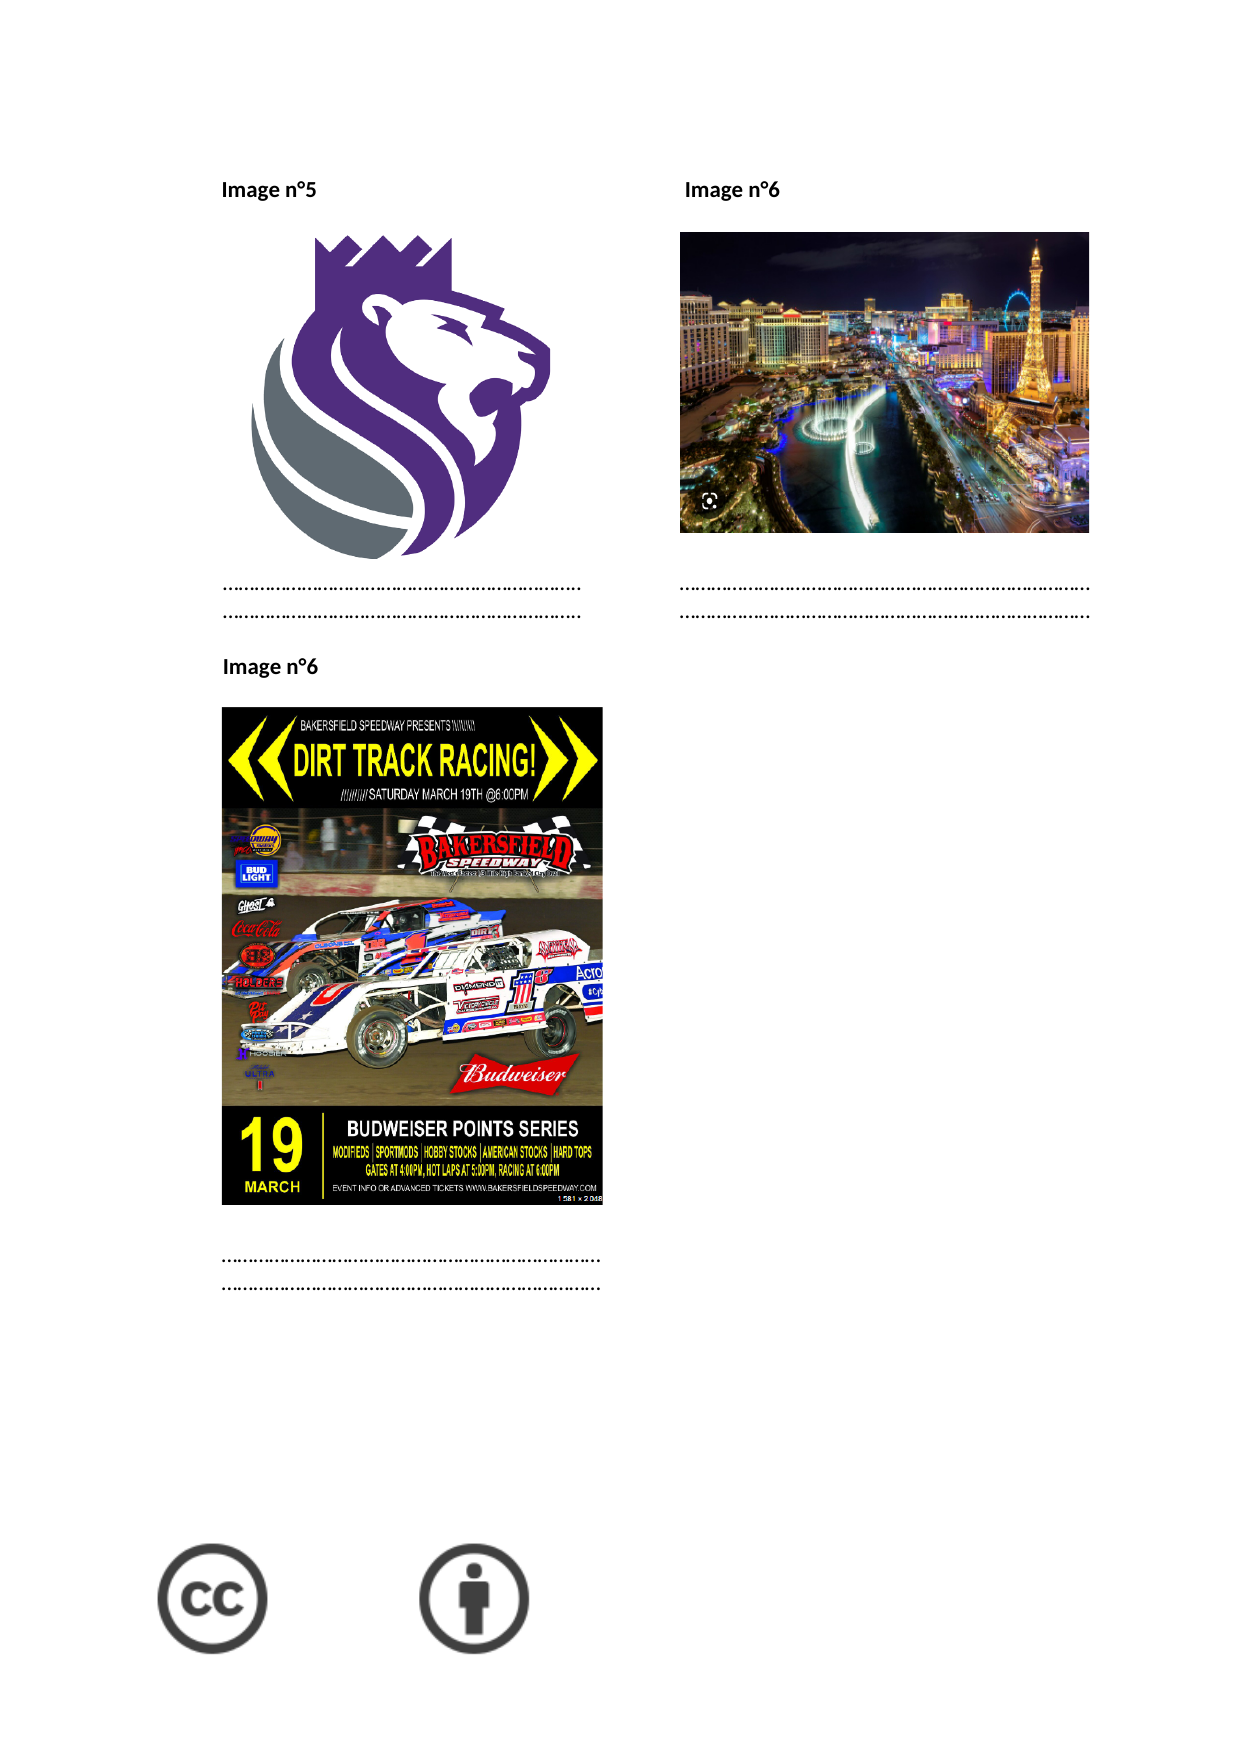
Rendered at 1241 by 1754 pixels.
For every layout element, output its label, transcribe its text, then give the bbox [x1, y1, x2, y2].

picture [221, 707, 603, 1204]
list ………………………………………………………….. …………………………………………………………………… [223, 568, 1093, 596]
list Image n°5 Image n°6 [148, 176, 1093, 204]
picture [680, 232, 1090, 533]
list Image n°6 [223, 652, 1093, 680]
list ……………………………………………………………… ……………………………………………………………… [148, 1240, 1093, 1296]
list ………………………………………………………….. …………………………………………………………………… [223, 596, 1093, 624]
picture [250, 234, 550, 557]
picture [147, 1525, 581, 1681]
